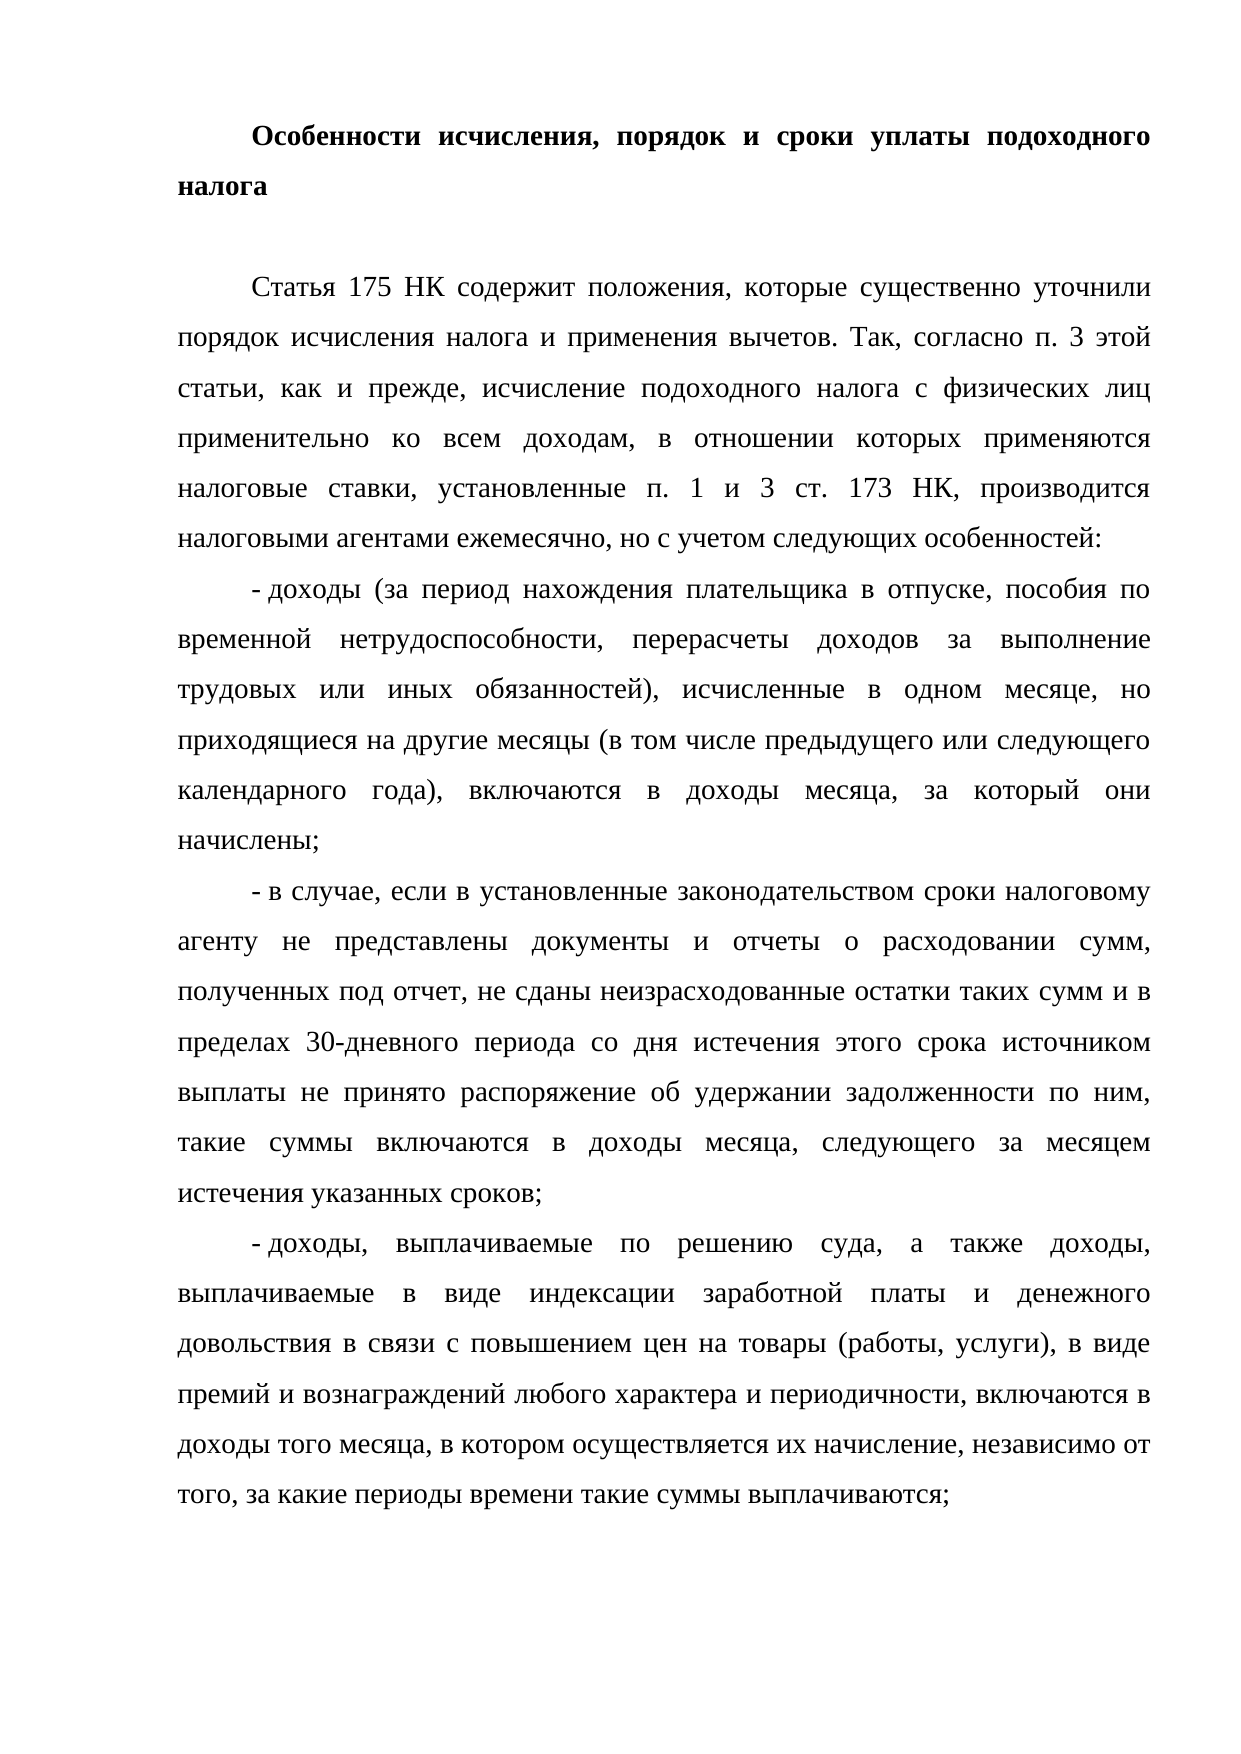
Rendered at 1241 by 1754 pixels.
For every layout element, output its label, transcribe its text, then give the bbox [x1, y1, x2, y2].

text - доходы (за период нахождения плательщика в отпуске, пособия по временной нетрудоспособности, перерасчеты доходов за выполнение трудовых или иных обязанностей), исчисленные в одном месяце, но приходящиеся на другие месяцы (в том числе предыдущего или следующего календарного года), включаются в доходы месяца, за который они начислены; [177, 571, 1152, 856]
text Особенности исчисления, порядок и сроки уплаты подоходного налога [177, 118, 1152, 202]
text - доходы, выплачиваемые по решению суда, а также доходы, выплачиваемые в виде индексации заработной платы и денежного довольствия в связи с повышением цен на товары (работы, услуги), в виде премий и вознаграждений любого характера и периодичности, включаются в доходы того месяца, в котором осуществляется их начисление, независимо от того, за какие периоды времени такие суммы выплачиваются; [177, 1225, 1152, 1510]
text - в случае, если в установленные законодательством сроки налоговому агенту не представлены документы и отчеты о расходовании сумм, полученных под отчет, не сданы неизрасходованные остатки таких сумм и в пределах 30-дневного периода со дня истечения этого срока источником выплаты не принято распоряжение об удержании задолженности по ним, такие суммы включаются в доходы месяца, следующего за месяцем истечения указанных сроков; [177, 873, 1152, 1208]
text Статья 175 НК содержит положения, которые существенно уточнили порядок исчисления налога и применения вычетов. Так, согласно п. 3 этой статьи, как и прежде, исчисление подоходного налога с физических лиц применительно ко всем доходам, в отношении которых применяются налоговые ставки, установленные п. 1 и 3 ст. 173 НК, производится налоговыми агентами ежемесячно, но с учетом следующих особенностей: [177, 269, 1152, 554]
